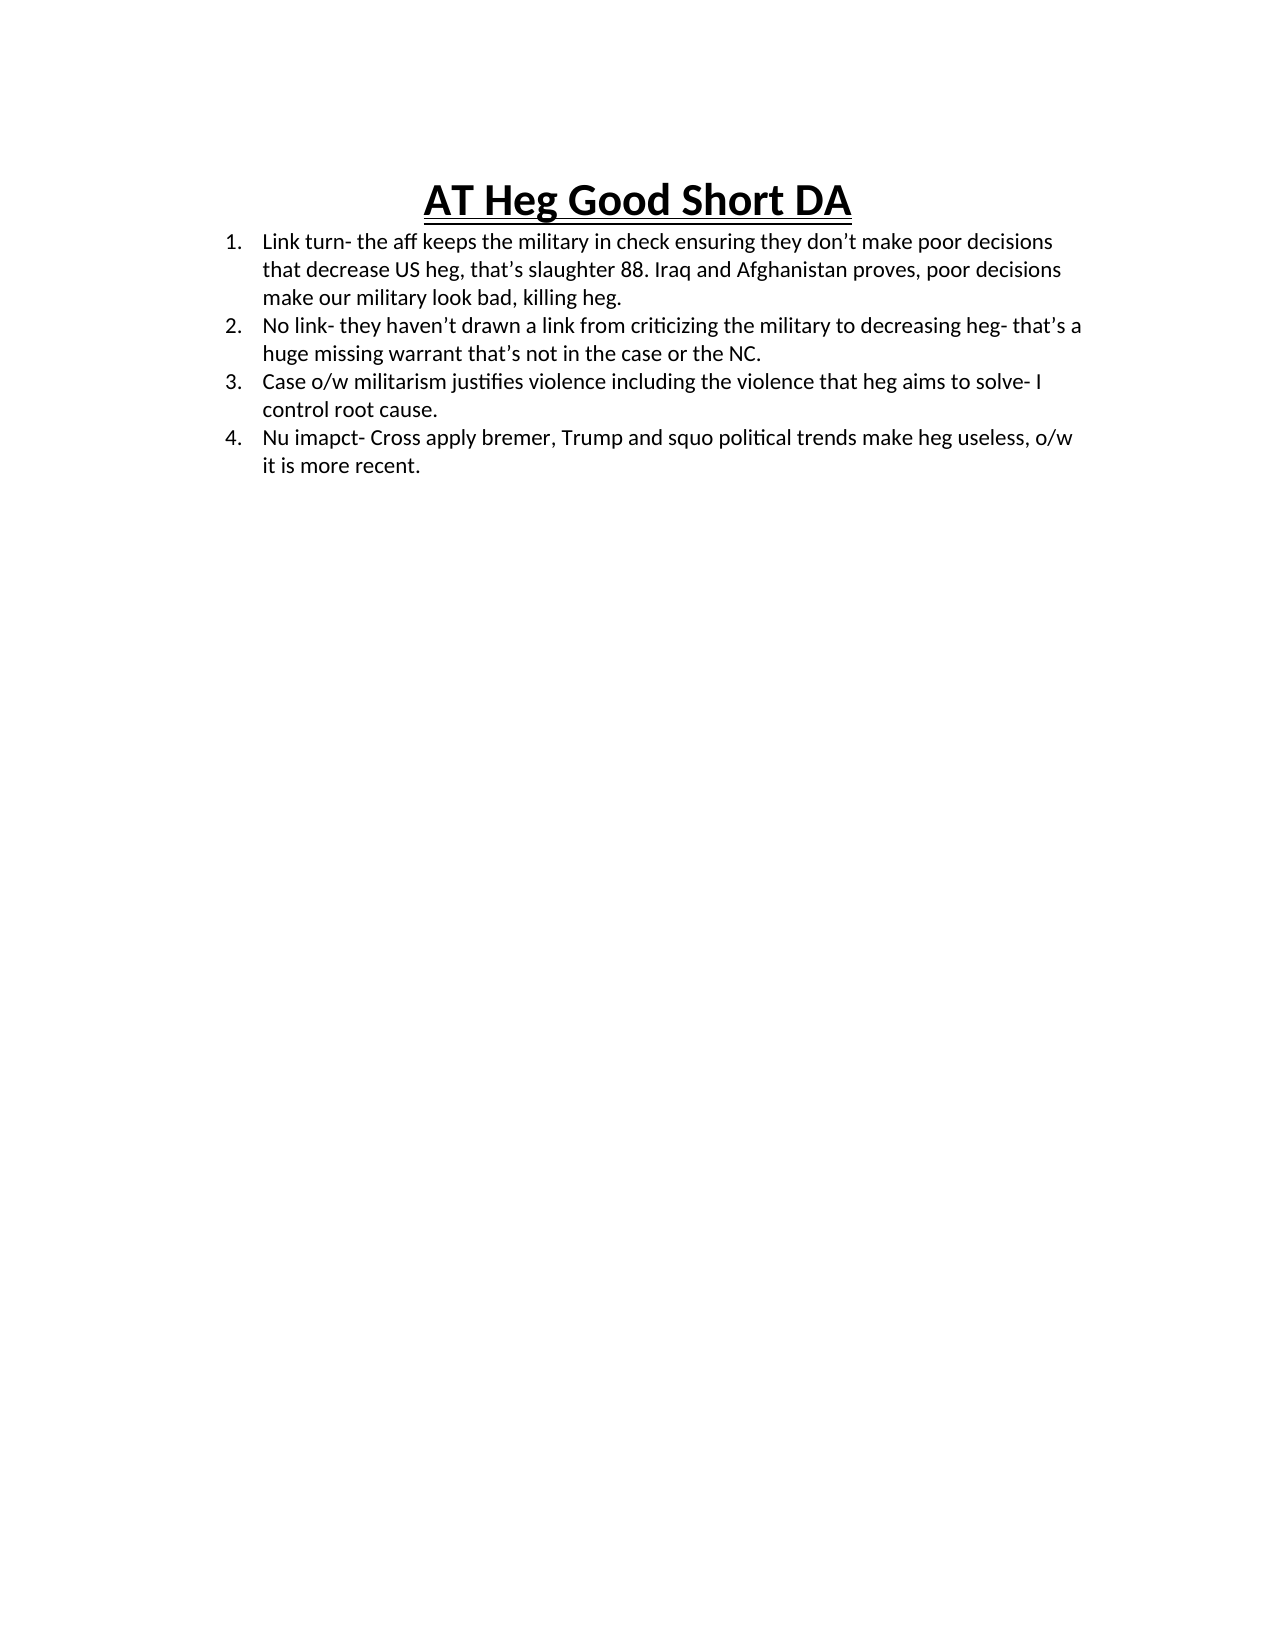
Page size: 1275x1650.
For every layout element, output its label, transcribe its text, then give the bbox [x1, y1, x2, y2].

list No link- they haven’t drawn a link from criticizing the military to decreasing heg- that’s a huge missing warrant that’s not in the case or the NC. [225, 311, 1087, 367]
list Nu imapct- Cross apply bremer, Trump and squo political trends make heg useless, o/w it is more recent. [225, 423, 1087, 479]
list Case o/w militarism justifies violence including the violence that heg aims to solve- I control root cause. [225, 367, 1087, 423]
subtitle AT Heg Good Short DA [187, 171, 1087, 227]
list Link turn- the aff keeps the military in check ensuring they don’t make poor decisions that decrease US heg, that’s slaughter 88. Iraq and Afghanistan proves, poor decisions make our military look bad, killing heg. [225, 227, 1087, 311]
